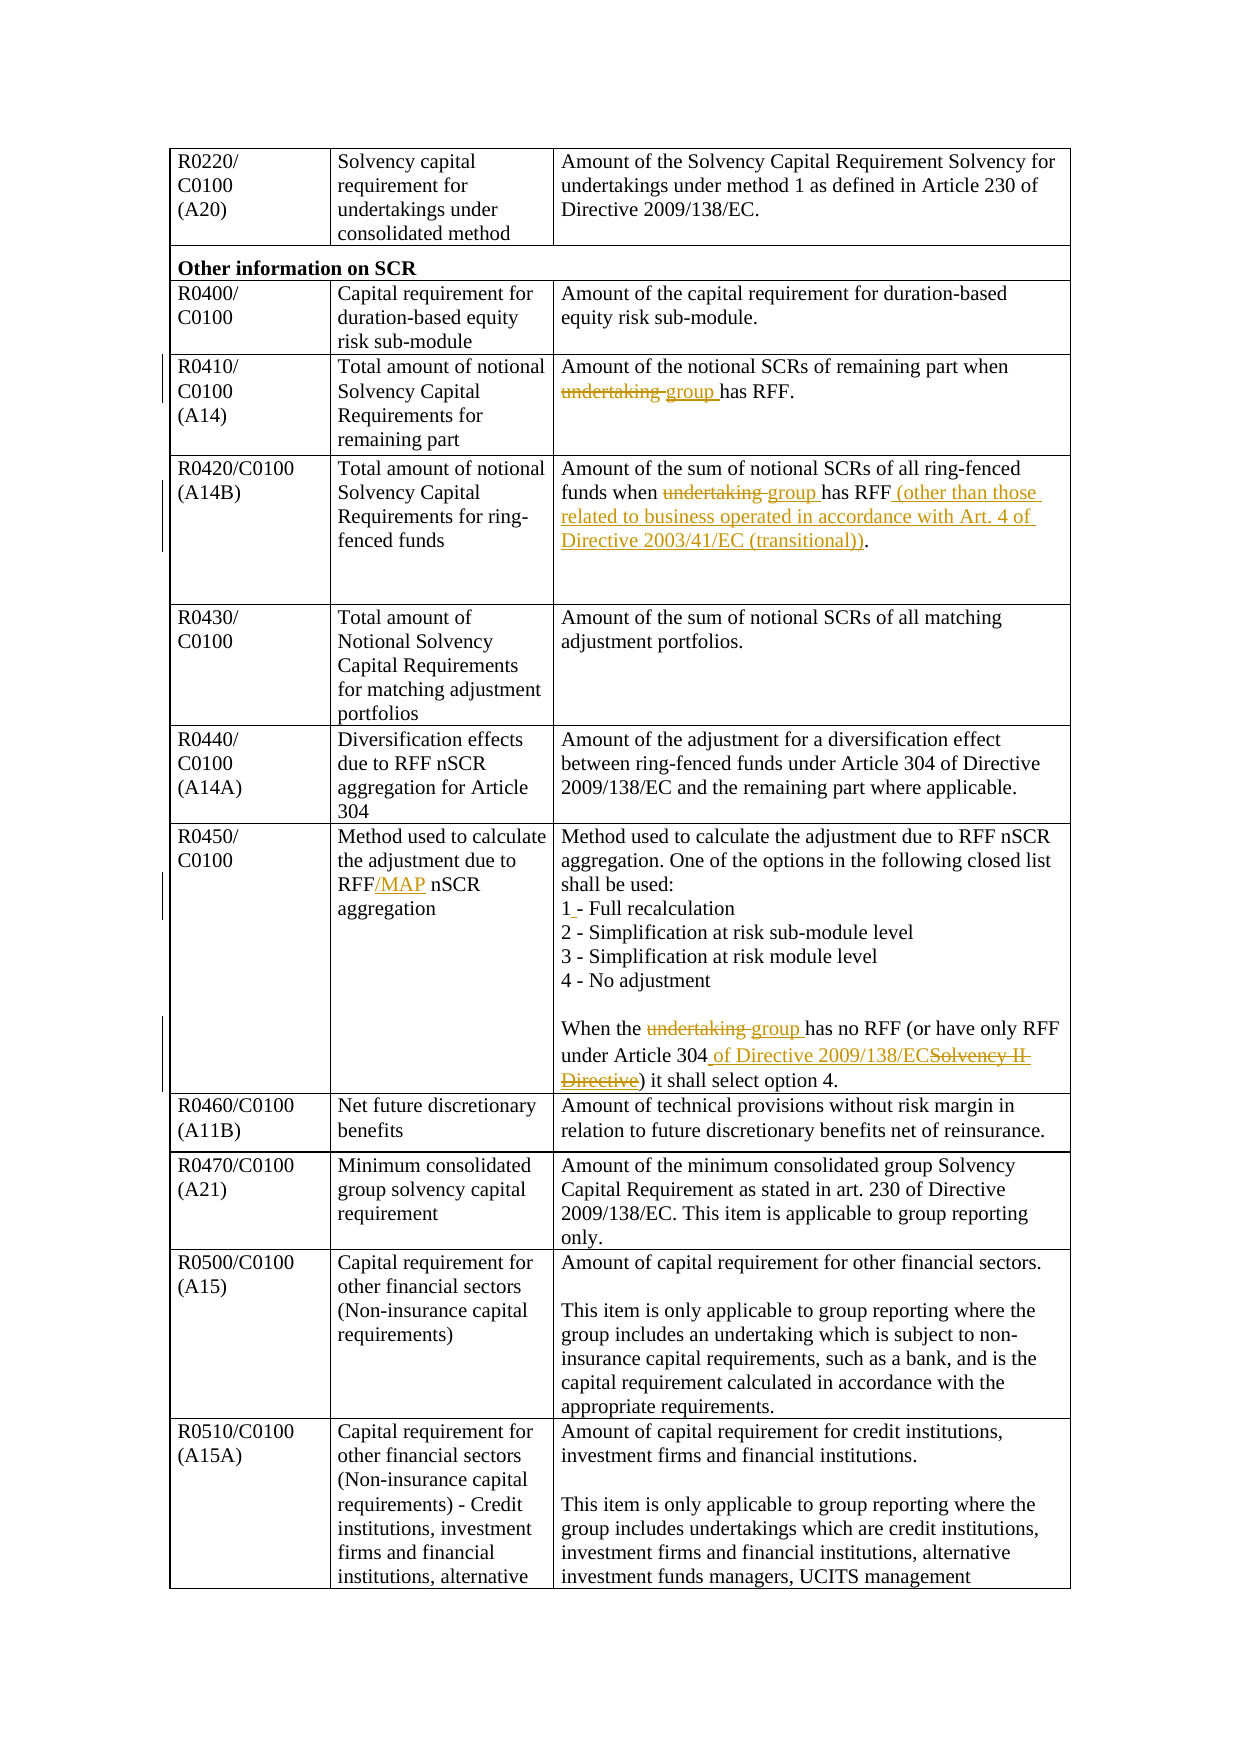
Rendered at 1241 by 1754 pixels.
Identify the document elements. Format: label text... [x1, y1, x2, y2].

table_cell Method used to calculate the adjustment due to RFF nSCR aggregation [331, 824, 553, 1092]
table_cell Total amount of Notional Solvency Capital Requirements for matching adjustment portfolios [331, 605, 553, 725]
table_cell Diversification effects due to RFF nSCR aggregation for Article 304 [331, 726, 553, 823]
table_cell R0420/C0100 (A14B) [171, 456, 330, 604]
table_cell R0470/C0100 (A21) [171, 1153, 330, 1249]
table_cell Amount of the sum of notional SCRs of all matching adjustment portfolios. [554, 605, 1070, 725]
table_cell Amount of the sum of notional SCRs of all ring-fenced funds when has RFF. [554, 456, 1070, 604]
table_cell Total amount of notional Solvency Capital Requirements for ring-fenced funds [331, 456, 553, 604]
table_cell R0500/C0100 (A15) [171, 1250, 330, 1418]
table_cell Amount of technical provisions without risk margin in relation to future discretionary benefits net of reinsurance. [554, 1094, 1070, 1151]
table_cell Amount of the notional SCRs of remaining part when has RFF. [554, 355, 1070, 455]
table_cell R0510/C0100 (A15A) [171, 1419, 330, 1588]
table_cell Method used to calculate the adjustment due to RFF nSCR aggregation. One of the options in the following closed list shall be used: 1- Full recalculation 2 - Simplification at risk sub-module level 3 - Simplification at risk module level 4 - No adjustment When the has no RFF (or have only RFF under Article 304) it shall select option 4. [554, 824, 1070, 1092]
table_cell Solvency capital requirement for undertakings under consolidated method [331, 149, 553, 245]
table_cell Amount of capital requirement for other financial sectors. This item is only applicable to group reporting where the group includes an undertaking which is subject to non-insurance capital requirements, such as a bank, and is the capital requirement calculated in accordance with the appropriate requirements. [554, 1250, 1070, 1418]
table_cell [331, 1419, 553, 1588]
table_cell Minimum consolidated group solvency capital requirement [331, 1153, 553, 1249]
table_cell Amount of the adjustment for a diversification effect between ring-fenced funds under Article 304 of Directive 2009/138/EC and the remaining part where applicable. [554, 726, 1070, 823]
table_cell R0410/ C0100 (A14) [171, 355, 330, 455]
table_cell R0450/ C0100 [171, 824, 330, 1092]
table_cell R0430/ C0100 [171, 605, 330, 725]
table_cell Amount of the Solvency Capital Requirement Solvency for undertakings under method 1 as defined in Article 230 of Directive 2009/138/EC. [554, 149, 1070, 245]
table_cell Amount of the capital requirement for duration-based equity risk sub-module. [554, 281, 1070, 353]
table_cell R0460/C0100 (A11B) [171, 1094, 330, 1151]
table_cell Capital requirement for other financial sectors (Non-insurance capital requirements) [331, 1250, 553, 1418]
table_cell Capital requirement for duration-based equity risk sub-module [331, 281, 553, 353]
table_cell Amount of the minimum consolidated group Solvency Capital Requirement as stated in art. 230 of Directive 2009/138/EC. This item is applicable to group reporting only. [554, 1153, 1070, 1249]
table_cell Other information on SCR [171, 246, 1070, 280]
table_cell Total amount of notional Solvency Capital Requirements for remaining part [331, 355, 553, 455]
table_cell R0400/ C0100 [171, 281, 330, 353]
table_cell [554, 1419, 1070, 1588]
table_cell R0220/ C0100 (A20) [171, 149, 330, 245]
table_cell R0440/ C0100 (A14A) [171, 726, 330, 823]
table_cell Net future discretionary benefits [331, 1094, 553, 1151]
